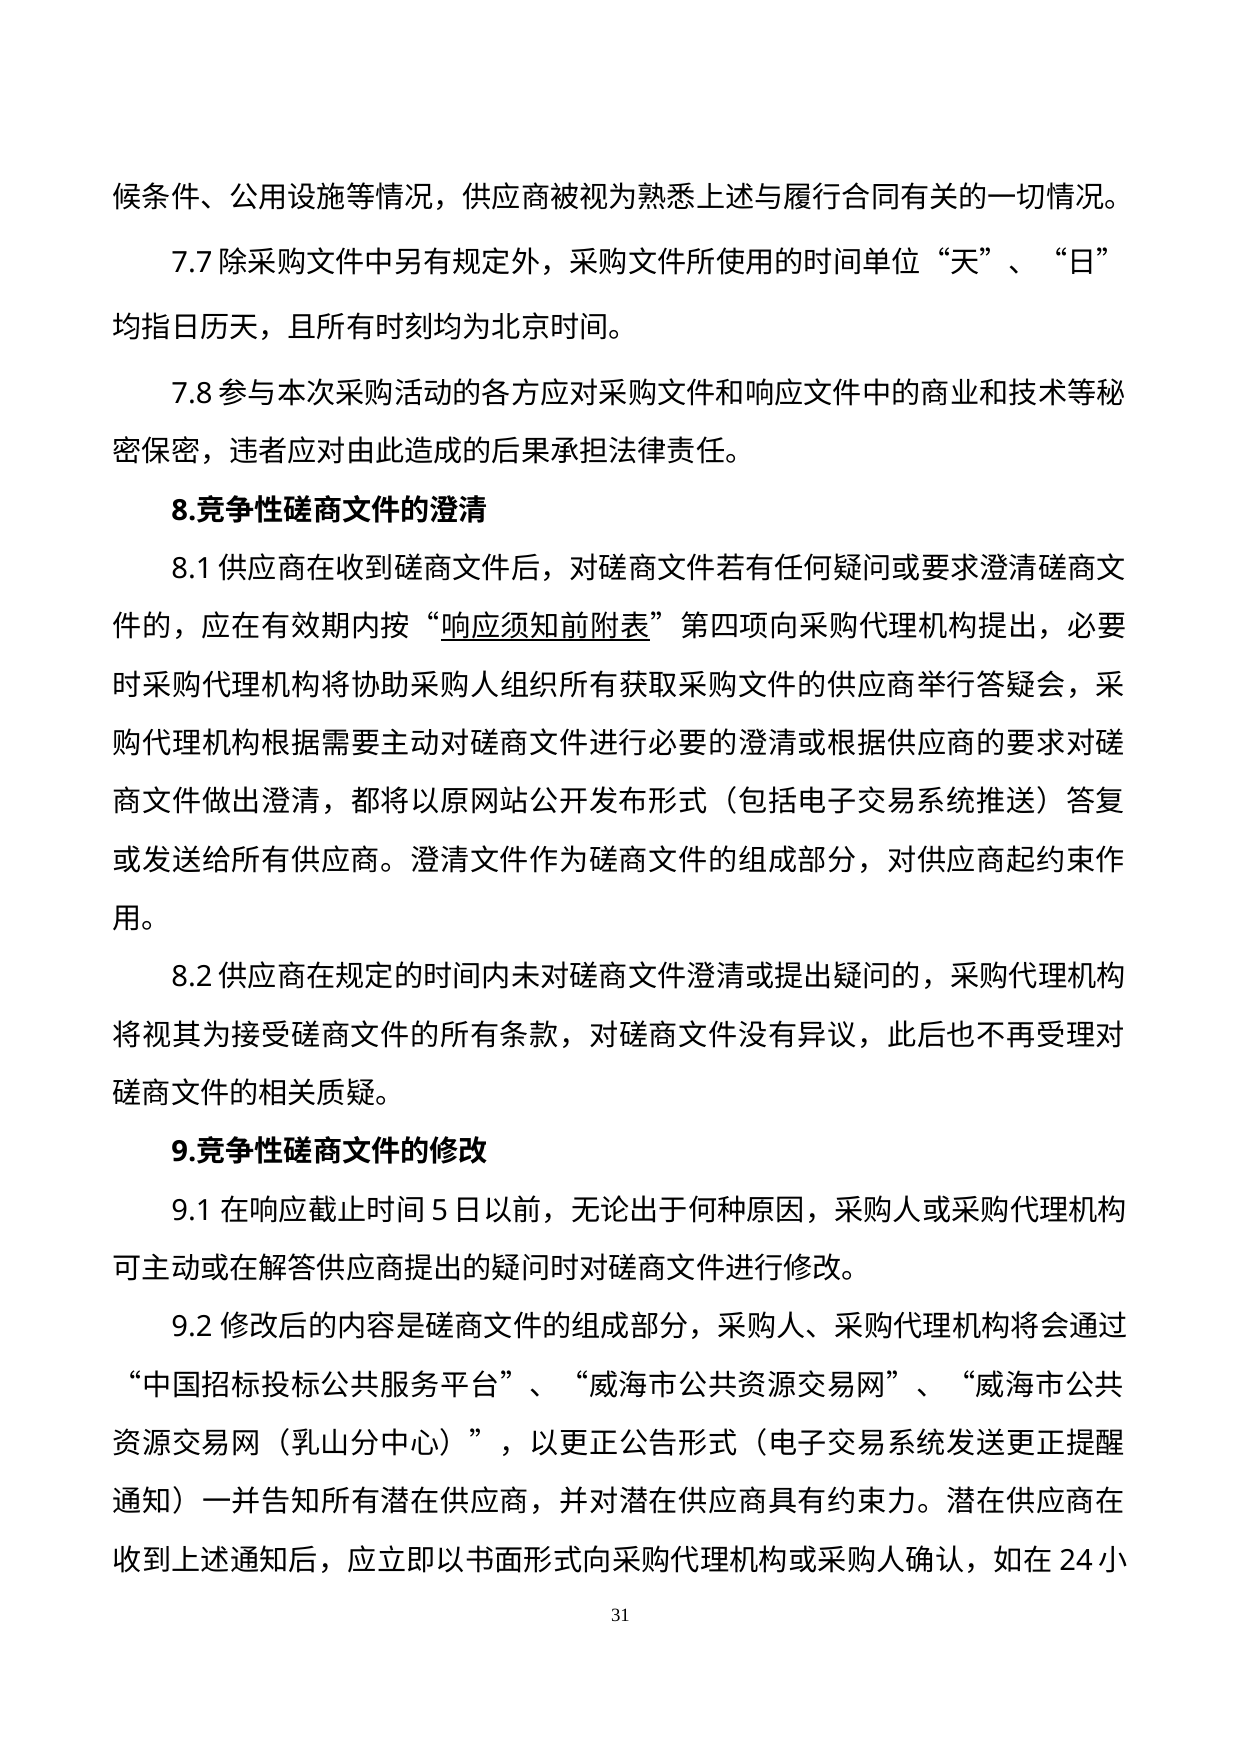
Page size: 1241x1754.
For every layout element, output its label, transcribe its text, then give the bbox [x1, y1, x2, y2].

text 8.1供应商在收到磋商文件后，对磋商文件若有任何疑问或要求澄清磋商文件的，应在有效期内按“响应须知前附表”第四项向采购代理机构提出，必要时采购代理机构将协助采购人组织所有获取采购文件的供应商举行答疑会，采购代理机构根据需要主动对磋商文件进行必要的澄清或根据供应商的要求对磋商文件做出澄清，都将以原网站公开发布形式（包括电子交易系统推送）答复或发送给所有供应商。澄清文件作为磋商文件的组成部分，对供应商起约束作用。 [112, 532, 1128, 940]
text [112, 1290, 1128, 1582]
text 9.竞争性磋商文件的修改 [112, 1115, 1128, 1173]
text 9.1 在响应截止时间5日以前，无论出于何种原因，采购人或采购代理机构可主动或在解答供应商提出的疑问时对磋商文件进行修改。 [112, 1173, 1128, 1290]
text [112, 162, 1128, 227]
text 7.7除采购文件中另有规定外，采购文件所使用的时间单位“天”、“日”均指日历天，且所有时刻均为北京时间。 [112, 227, 1128, 357]
text 8.2供应商在规定的时间内未对磋商文件澄清或提出疑问的，采购代理机构将视其为接受磋商文件的所有条款，对磋商文件没有异议，此后也不再受理对磋商文件的相关质疑。 [112, 940, 1128, 1115]
text 8.竞争性磋商文件的澄清 [112, 473, 1128, 532]
text 7.8参与本次采购活动的各方应对采购文件和响应文件中的商业和技术等秘密保密，违者应对由此造成的后果承担法律责任。 [112, 357, 1128, 473]
